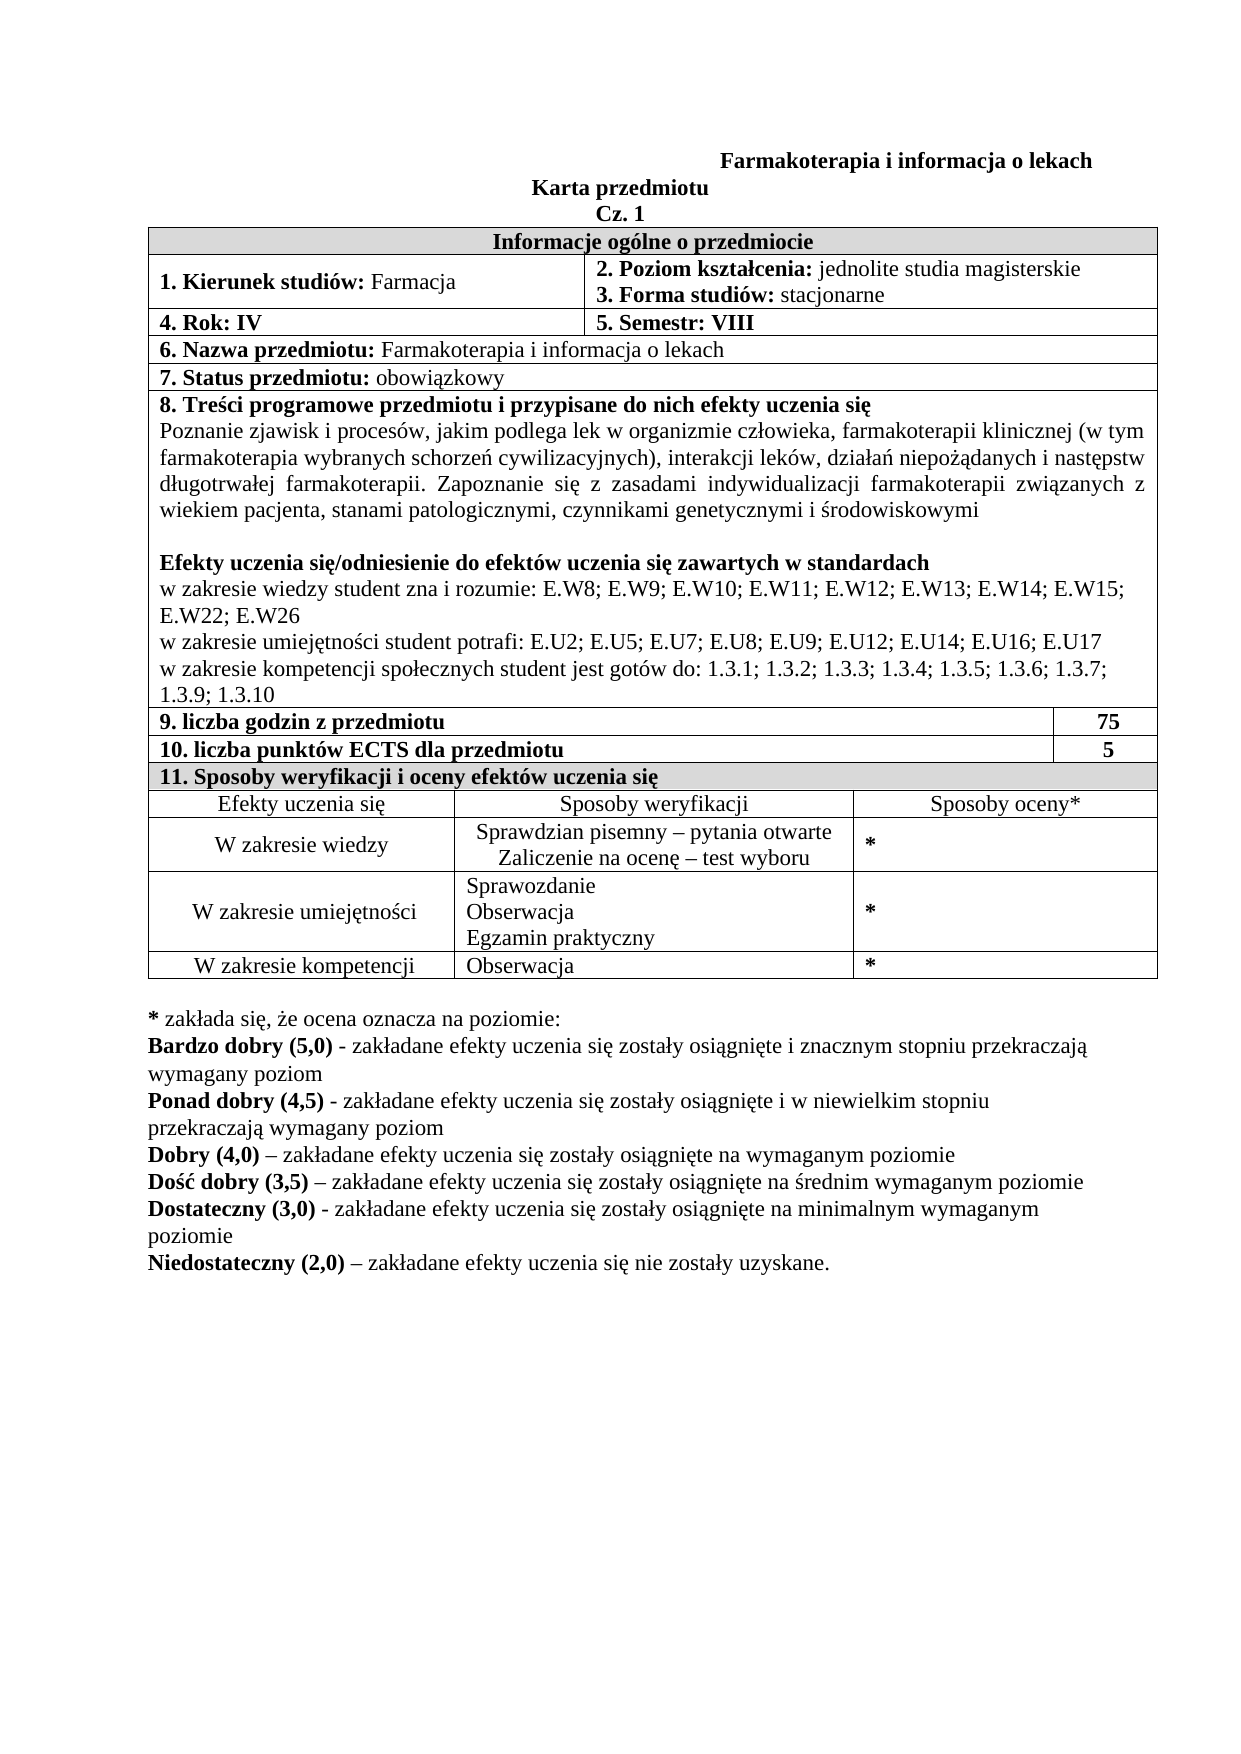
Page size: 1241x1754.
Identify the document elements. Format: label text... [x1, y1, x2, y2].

table_cell 5 [1054, 736, 1157, 762]
text Ponad dobry (4,5) - zakładane efekty uczenia się zostały osiągnięte i w niewielkim stopniu przekraczają wymagany poziom [148, 1086, 1093, 1140]
text Farmakoterapia i informacja o lekach [148, 148, 1093, 174]
text Dostateczny (3,0) - zakładane efekty uczenia się zostały osiągnięte na minimalnym wymaganym poziomie [148, 1194, 1093, 1248]
text Cz. 1 [148, 200, 1093, 227]
table_cell Sprawozdanie Obserwacja Egzamin praktyczny [455, 872, 853, 951]
table_cell W zakresie wiedzy [149, 818, 454, 871]
table_cell Sprawdzian pisemny – pytania otwarte Zaliczenie na ocenę – test wyboru [455, 818, 853, 871]
text Bardzo dobry (5,0) - zakładane efekty uczenia się zostały osiągnięte i znacznym stopniu przekraczają wymagany poziom [148, 1032, 1093, 1086]
text Dobry (4,0) – zakładane efekty uczenia się zostały osiągnięte na wymaganym poziomie [148, 1140, 1093, 1167]
table_cell 6. Nazwa przedmiotu: Farmakoterapia i informacja o lekach [149, 336, 1157, 363]
text Dość dobry (3,5) – zakładane efekty uczenia się zostały osiągnięte na średnim wymaganym poziomie [148, 1167, 1093, 1194]
table_cell 2. Poziom kształcenia: jednolite studia magisterskie 3. Forma studiów: stacjonarne [585, 255, 1157, 308]
table_cell * [854, 818, 1157, 871]
table_cell Efekty uczenia się [149, 791, 454, 817]
table_cell * [854, 952, 1157, 978]
table_cell 10. liczba punktów ECTS dla przedmiotu [149, 736, 1053, 762]
table_cell * [854, 872, 1157, 951]
table_cell W zakresie kompetencji [149, 952, 454, 978]
table_cell 4. Rok: IV [149, 309, 584, 335]
table_cell 1. Kierunek studiów: Farmacja [149, 255, 584, 308]
table_cell 9. liczba godzin z przedmiotu [149, 708, 1053, 735]
table_cell Sposoby oceny* [854, 791, 1157, 817]
table_cell Obserwacja [455, 952, 853, 978]
table_cell 5. Semestr: VIII [585, 309, 1157, 335]
table_cell 7. Status przedmiotu: obowiązkowy [149, 364, 1157, 390]
text Niedostateczny (2,0) – zakładane efekty uczenia się nie zostały uzyskane. [148, 1248, 1093, 1276]
table_cell Sposoby weryfikacji [455, 791, 853, 817]
table_cell 8. Treści programowe przedmiotu i przypisane do nich efekty uczenia się [149, 391, 1157, 417]
text Karta przedmiotu [148, 174, 1093, 200]
table_cell 75 [1054, 708, 1157, 735]
table_cell 11. Sposoby weryfikacji i oceny efektów uczenia się [149, 763, 1157, 789]
table_cell Poznanie zjawisk i procesów, jakim podlega lek w organizmie człowieka, farmakoterapii klinicznej (w tym farmakoterapia wybranych schorzeń cywilizacyjnych), interakcji leków, działań niepożądanych i następstw długotrwałej farmakoterapii. Zapoznanie się z zasadami indywidualizacji farmakoterapii związanych z wiekiem pacjenta, stanami patologicznymi, czynnikami genetycznymi i środowiskowymi Efekty uczenia się/odniesienie do efektów uczenia się zawartych w standardach w zakresie wiedzy student zna i rozumie: E.W8; E.W9; E.W10; E.W11; E.W12; E.W13; E.W14; E.W15; E.W22; E.W26 w zakresie umiejętności student potrafi: E.U2; E.U5; E.U7; E.U8; E.U9; E.U12; E.U14; E.U16; E.U17 w zakresie kompetencji społecznych student jest gotów do: 1.3.1; 1.3.2; 1.3.3; 1.3.4; 1.3.5; 1.3.6; 1.3.7; 1.3.9; 1.3.10 [149, 418, 1157, 707]
table_header Informacje ogólne o przedmiocie [149, 228, 1157, 254]
text * zakłada się, że ocena oznacza na poziomie: [148, 1006, 1093, 1032]
table_cell W zakresie umiejętności [149, 872, 454, 951]
